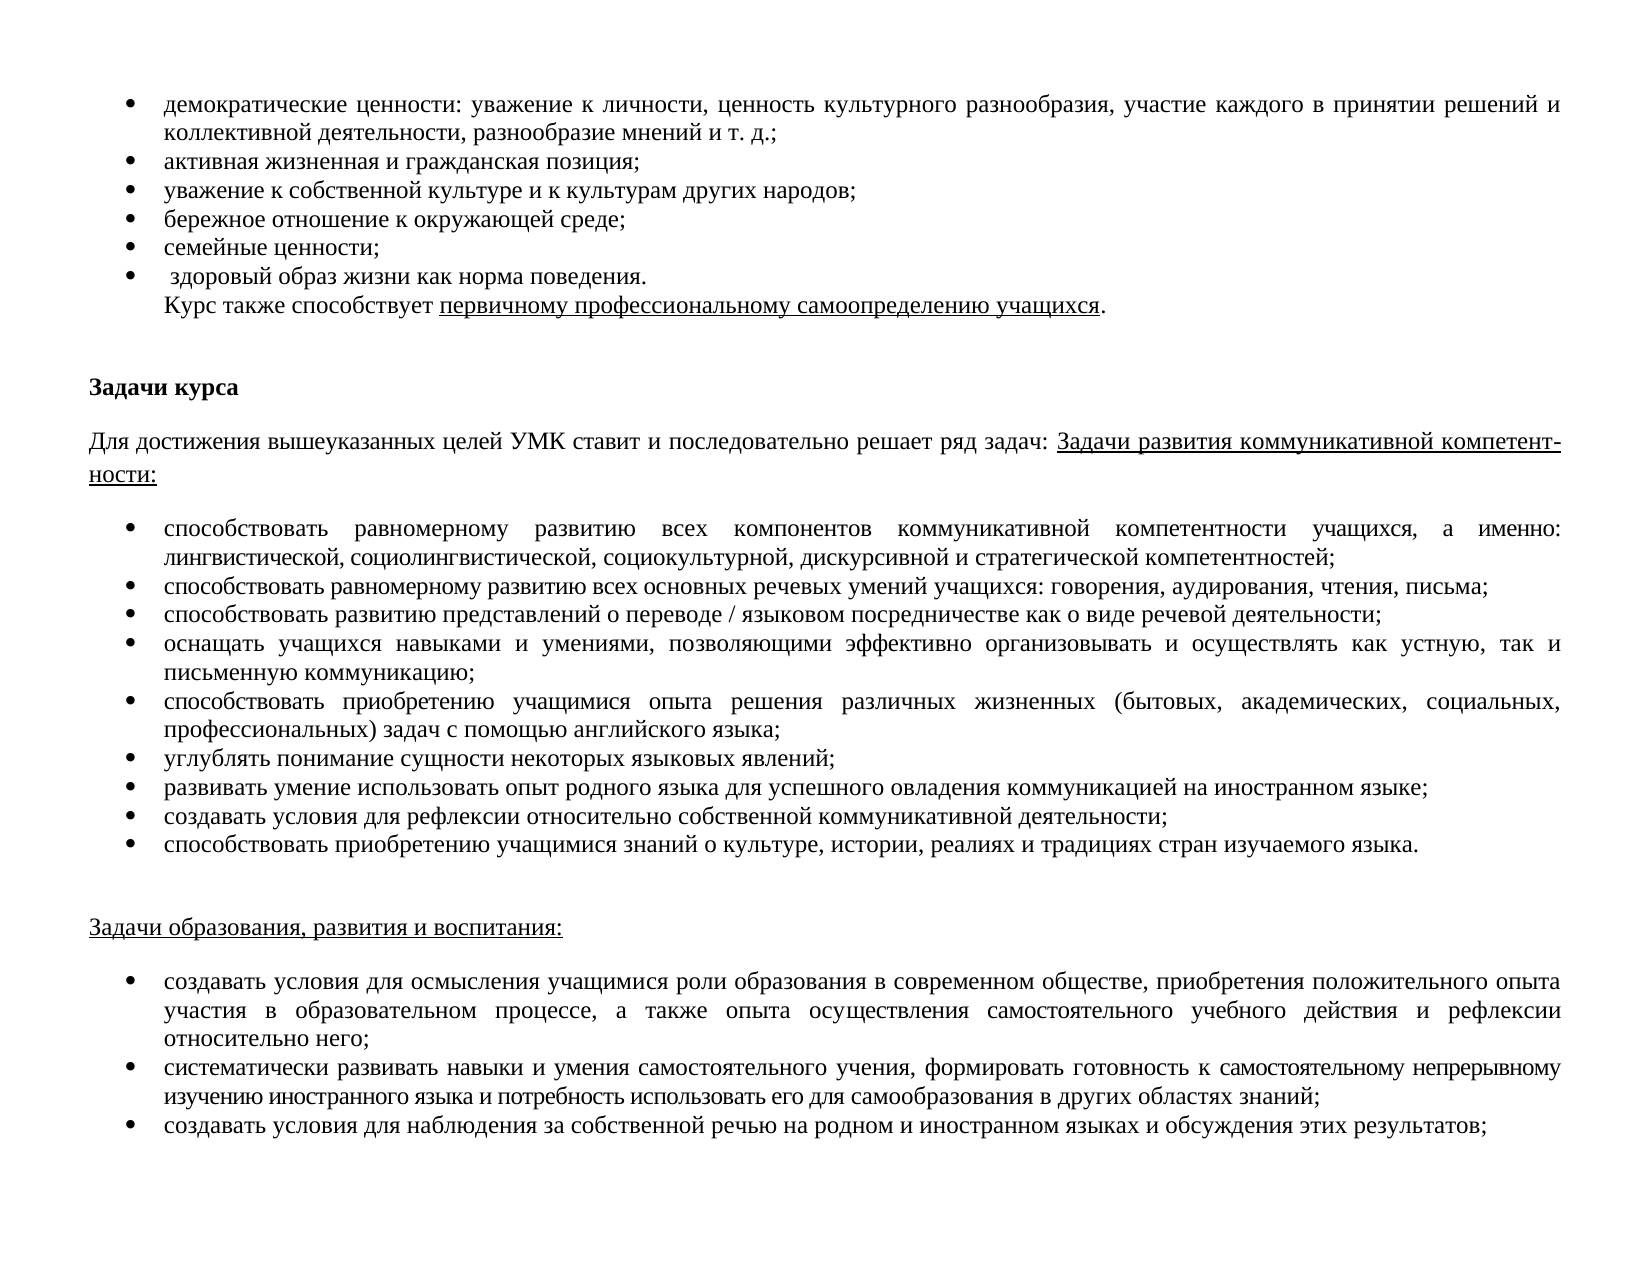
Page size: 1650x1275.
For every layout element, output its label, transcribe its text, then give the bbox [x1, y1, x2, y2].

list способствовать равномерному развитию всех компонентов коммуникативной компетентности учащихся, а именно: лингвистической, социолингвистической, социокультурной, дискурсивной и стратегической компетентностей; [126, 513, 1561, 571]
list развивать умение использовать опыт родного языка для успешного овладения коммуникацией на иностранном языке; [126, 772, 1561, 801]
list создавать условия для наблюдения за собственной речью на родном и иностранном языках и обсуждения этих результатов; [126, 1110, 1561, 1138]
text Для достижения вышеуказанных целей УМК ставит и последовательно решает ряд задач: Задачи развития коммуникативной компетентности: [89, 426, 1561, 488]
list систематически развивать навыки и умения самостоятельного учения, формировать готовность к самостоятельному непрерывному изучению иностранного языка и потребность использовать его для самообразования в других областях знаний; [126, 1052, 1561, 1110]
list семейные ценности; [126, 232, 1561, 261]
list способствовать развитию представлений о переводе / языковом посредничестве как о виде речевой деятельности; [126, 599, 1561, 628]
list создавать условия для рефлексии относительно собственной коммуникативной деятельности; [126, 801, 1561, 829]
text Задачи образования, развития и воспитания: [89, 912, 1561, 941]
list способствовать приобретению учащимися знаний о культуре, истории, реалиях и традициях стран изучаемого языка. [126, 829, 1561, 858]
list здоровый образ жизни как норма поведения. Курс также способствует первичному профессиональному самоопределению учащихся. [126, 261, 1561, 319]
list бережное отношение к окружающей среде; [126, 204, 1561, 232]
text Задачи курса [89, 372, 1561, 401]
list оснащать учащихся навыками и умениями, позволяющими эффективно организовывать и осуществлять как устную, так и письменную коммуникацию; [126, 628, 1561, 686]
list способствовать равномерному развитию всех основных речевых умений учащихся: говорения, аудирования, чтения, письма; [126, 571, 1561, 599]
list активная жизненная и гражданская позиция; [126, 146, 1561, 175]
list демократические ценности: уважение к личности, ценность культурного разнообразия, участие каждого в принятии решений и коллективной деятельности, разнообразие мнений и т. д.; [126, 89, 1561, 146]
list уважение к собственной культуре и к культурам других народов; [126, 175, 1561, 204]
list способствовать приобретению учащимися опыта решения различных жизненных (бытовых, академических, социальных, профессиональных) задач с помощью английского языка; [126, 686, 1561, 743]
list создавать условия для осмысления учащимися роли образования в современном обществе, приобретения положительного опыта участия в образовательном процессе, а также опыта осуществления самостоятельного учебного действия и рефлексии относительно него; [126, 966, 1561, 1052]
list углублять понимание сущности некоторых языковых явлений; [126, 743, 1561, 772]
